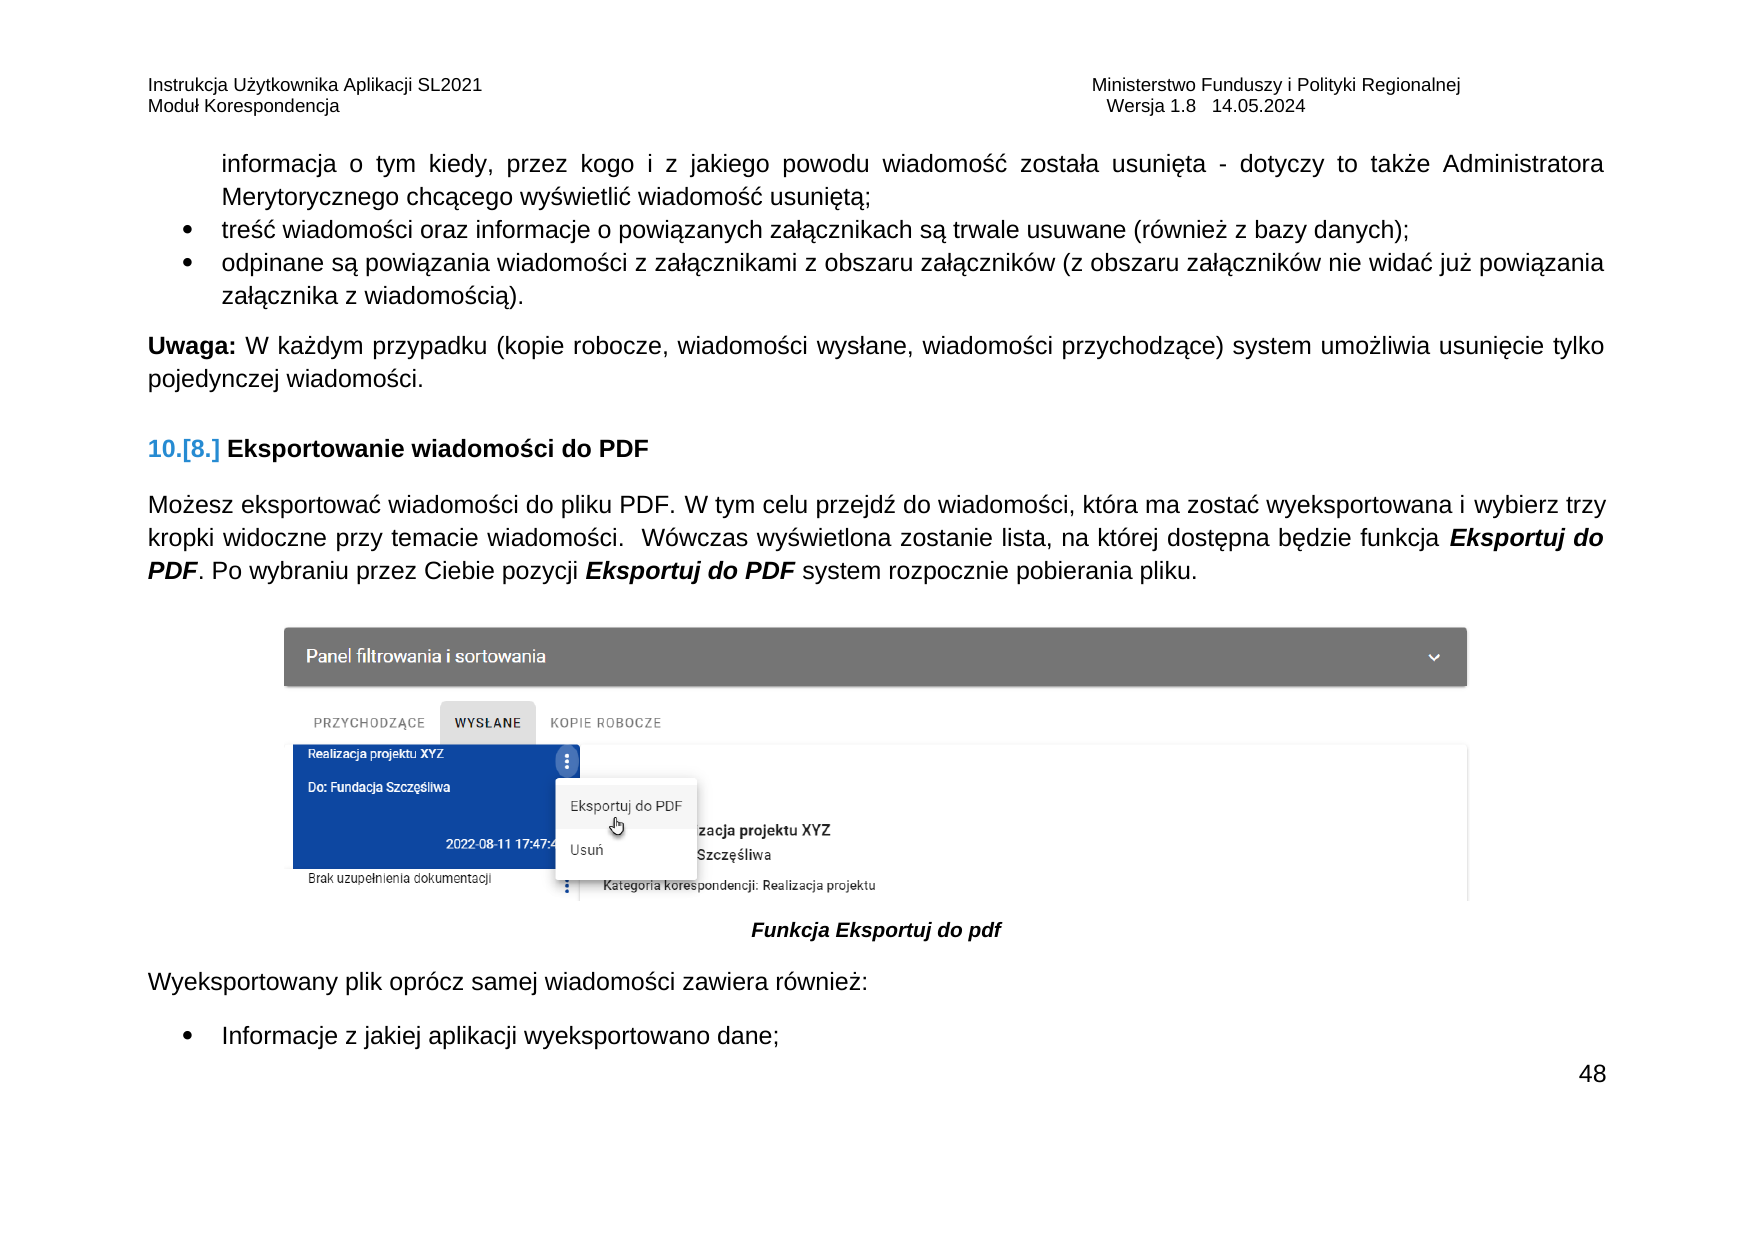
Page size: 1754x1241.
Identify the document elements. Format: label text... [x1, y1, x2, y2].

text Możesz eksportować wiadomości do pliku PDF. W tym celu przejdź do wiadomości, która ma zostać wyeksportowana i wybierz trzy kropki widoczne przy temacie wiadomości. Wówczas wyświetlona zostanie lista, na której dostępna będzie funkcja Eksportuj do PDF. Po wybraniu przez Ciebie pozycji Eksportuj do PDF system rozpocznie pobierania pliku. [148, 490, 1606, 585]
text Informacje z jakiej aplikacji wyeksportowano dane; [183, 1021, 1606, 1049]
subtitle Eksportowanie wiadomości do PDF [148, 434, 1606, 463]
picture [284, 610, 1470, 901]
text Wyeksportowany plik oprócz samej wiadomości zawiera również: [148, 967, 1606, 996]
text treść wiadomości oraz informacje o powiązanych załącznikach są trwale usuwane (również z bazy danych); [183, 215, 1606, 244]
text Uwaga: W każdym przypadku (kopie robocze, wiadomości wysłane, wiadomości przychodzące) system umożliwia usunięcie tylko pojedynczej wiadomości. [148, 331, 1606, 392]
text odpinane są powiązania wiadomości z załącznikami z obszaru załączników (z obszaru załączników nie widać już powiązania załącznika z wiadomością). [183, 248, 1606, 310]
text Funkcja Eksportuj do pdf [148, 918, 1606, 942]
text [183, 149, 1606, 211]
